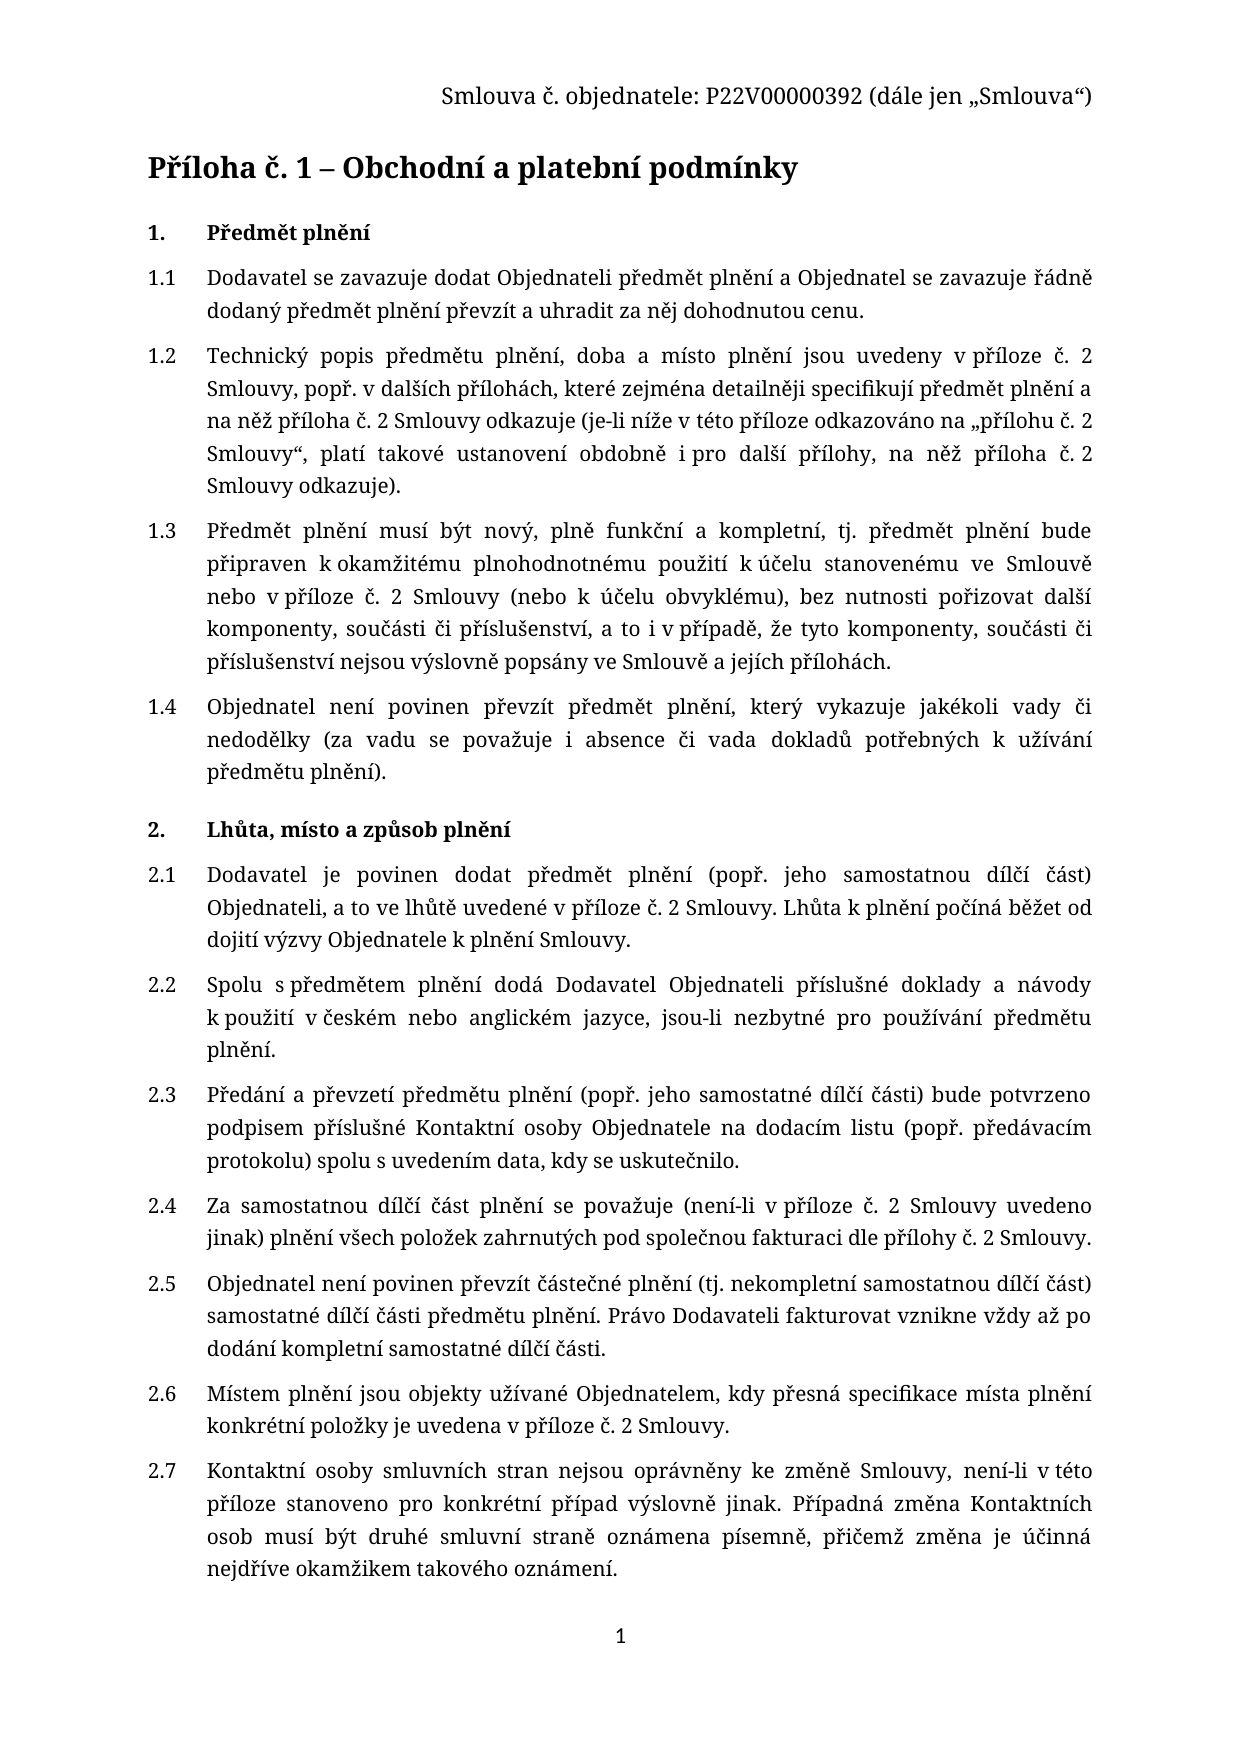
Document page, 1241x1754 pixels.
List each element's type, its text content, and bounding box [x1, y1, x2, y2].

list Technický popis předmětu plnění, doba a místo plnění jsou uvedeny v příloze č. 2 Smlouvy, popř. v dalších přílohách, které zejména detailněji specifikují předmět plnění a na něž příloha č. 2 Smlouvy odkazuje (je-li níže v této příloze odkazováno na „přílohu č. 2 Smlouvy“, platí takové ustanovení obdobně i pro další přílohy, na něž příloha č. 2 Smlouvy odkazuje). [148, 341, 1093, 500]
list Objednatel není povinen převzít předmět plnění, který vykazuje jakékoli vady či nedodělky (za vadu se považuje i absence či vada dokladů potřebných k užívání předmětu plnění). [148, 692, 1093, 786]
list Dodavatel se zavazuje dodat Objednateli předmět plnění a Objednatel se zavazuje řádně dodaný předmět plnění převzít a uhradit za něj dohodnutou cenu. [148, 263, 1093, 324]
list Předmět plnění musí být nový, plně funkční a kompletní, tj. předmět plnění bude připraven k okamžitému plnohodnotnému použití k účelu stanovenému ve Smlouvě nebo v příloze č. 2 Smlouvy (nebo k účelu obvyklému), bez nutnosti pořizovat další komponenty, součásti či příslušenství, a to i v případě, že tyto komponenty, součásti či příslušenství nejsou výslovně popsány ve Smlouvě a jejích přílohách. [148, 517, 1093, 675]
list Dodavatel je povinen dodat předmět plnění (popř. jeho samostatnou dílčí část) Objednateli, a to ve lhůtě uvedené v příloze č. 2 Smlouvy. Lhůta k plnění počíná běžet od dojití výzvy Objednatele k plnění Smlouvy. [148, 860, 1093, 954]
list Objednatel není povinen převzít částečné plnění (tj. nekompletní samostatnou dílčí část) samostatné dílčí části předmětu plnění. Právo Dodavateli fakturovat vznikne vždy až po dodání kompletní samostatné dílčí části. [148, 1269, 1093, 1362]
list Místem plnění jsou objekty užívané Objednatelem, kdy přesná specifikace místa plnění konkrétní položky je uvedena v příloze č. 2 Smlouvy. [148, 1379, 1093, 1440]
list Spolu s předmětem plnění dodá Dodavatel Objednateli příslušné doklady a návody k použití v českém nebo anglickém jazyce, jsou-li nezbytné pro používání předmětu plnění. [148, 970, 1093, 1064]
text Příloha č. 1 – Obchodní a platební podmínky [148, 148, 1093, 187]
list Kontaktní osoby smluvních stran nejsou oprávněny ke změně Smlouvy, není-li v této příloze stanoveno pro konkrétní případ výslovně jinak. Případná změna Kontaktních osob musí být druhé smluvní straně oznámena písemně, přičemž změna je účinná nejdříve okamžikem takového oznámení. [148, 1457, 1093, 1583]
list Předmět plnění [148, 218, 1093, 247]
list Předání a převzetí předmětu plnění (popř. jeho samostatné dílčí části) bude potvrzeno podpisem příslušné Kontaktní osoby Objednatele na dodacím listu (popř. předávacím protokolu) spolu s uvedením data, kdy se uskutečnilo. [148, 1081, 1093, 1174]
list Za samostatnou dílčí část plnění se považuje (není-li v příloze č. 2 Smlouvy uvedeno jinak) plnění všech položek zahrnutých pod společnou fakturaci dle přílohy č. 2 Smlouvy. [148, 1191, 1093, 1252]
list Lhůta, místo a způsob plnění [148, 815, 1093, 843]
